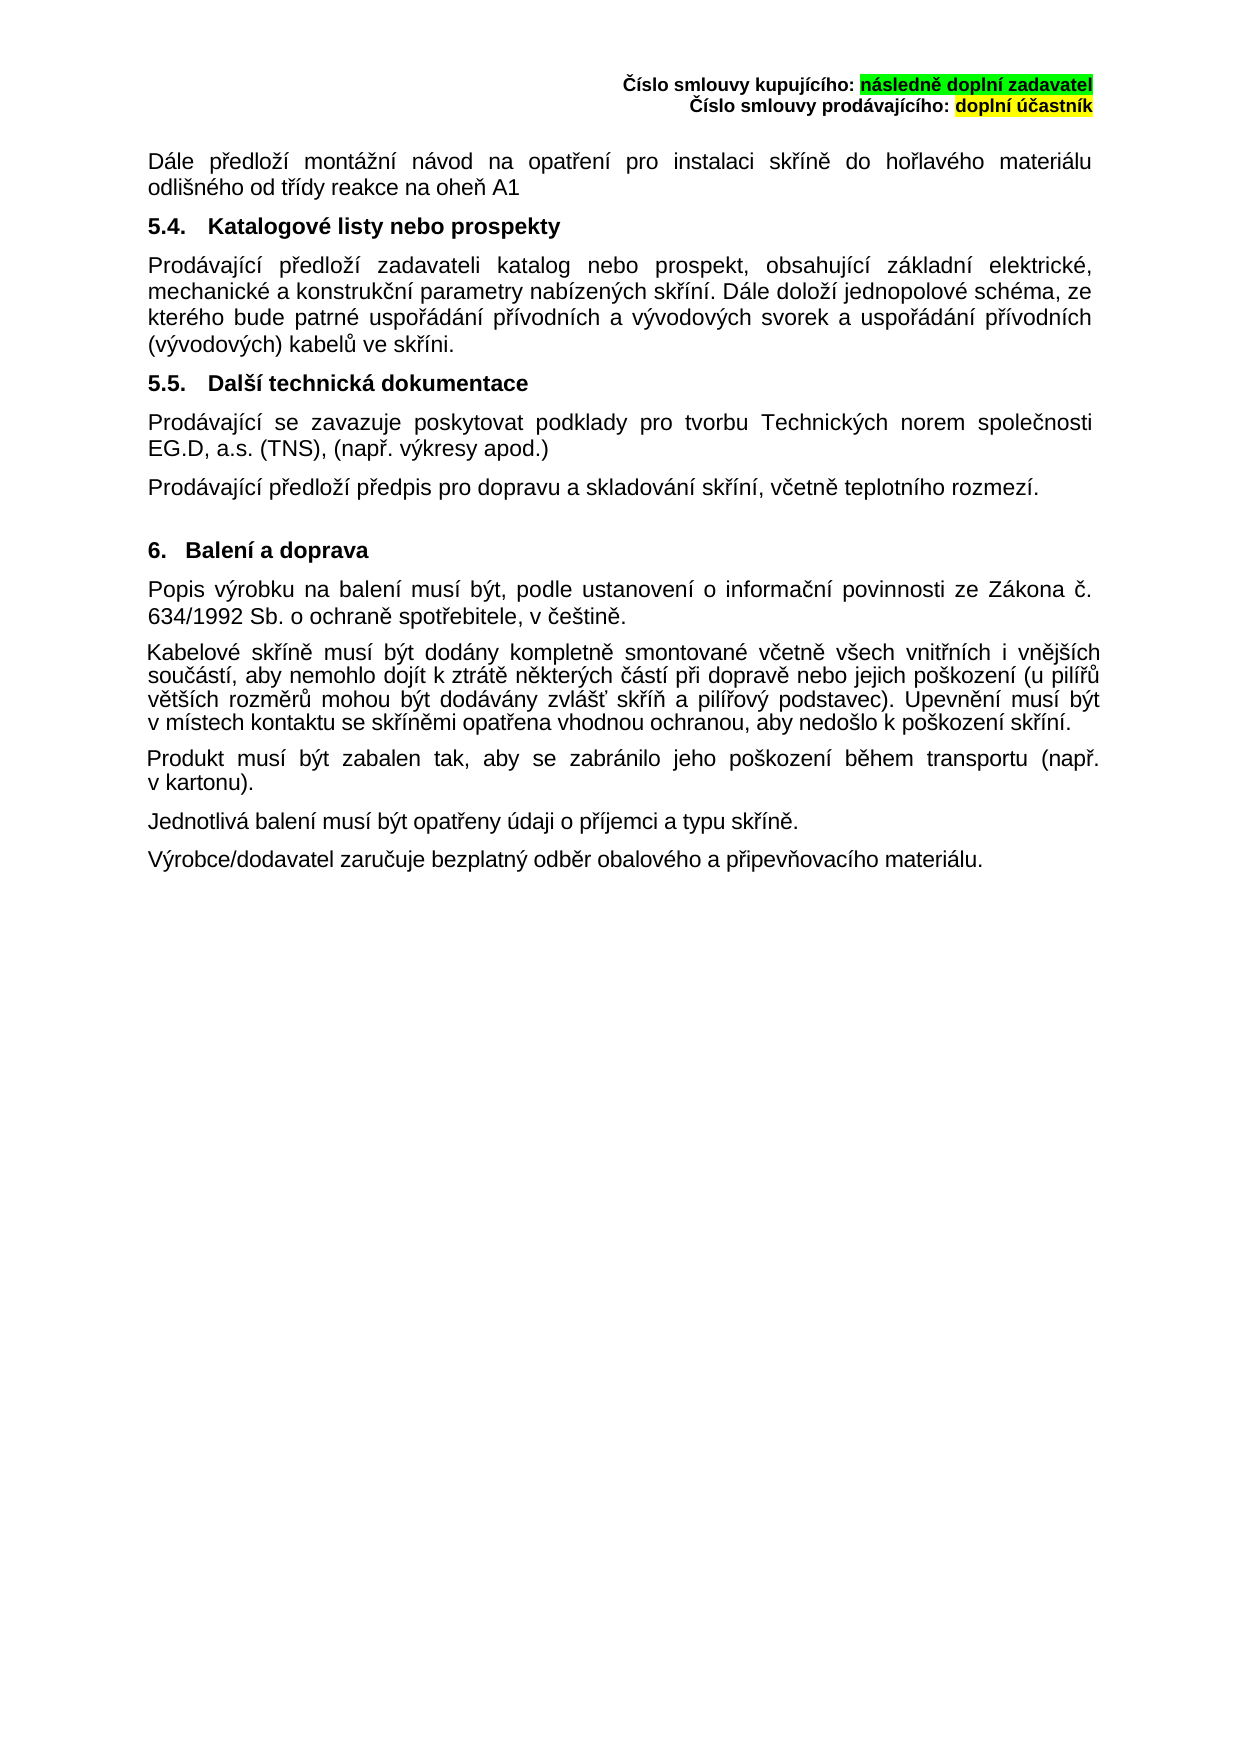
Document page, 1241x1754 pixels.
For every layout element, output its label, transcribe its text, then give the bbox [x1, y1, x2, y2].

text Kabelové skříně musí být dodány kompletně smontované včetně všech vnitřních i vnějších součástí, aby nemohlo dojít k ztrátě některých částí při dopravě nebo jejich poškození (u pilířů větších rozměrů mohou být dodávány zvlášť skříň a pilířový podstavec). Upevnění musí být v místech kontaktu se skříněmi opatřena vhodnou ochranou, aby nedošlo k poškození skříní. [146, 642, 1101, 736]
text Prodávající předloží zadavateli katalog nebo prospekt, obsahující základní elektrické, mechanické a konstrukční parametry nabízených skříní. Dále doloží jednopolové schéma, ze kterého bude patrné uspořádání přívodních a vývodových svorek a uspořádání přívodních (vývodových) kabelů ve skříni. [148, 252, 1093, 357]
list Další technická dokumentace [148, 369, 1093, 396]
text Výrobce/dodavatel zaručuje bezplatný odběr obalového a připevňovacího materiálu. [148, 846, 1093, 873]
text Popis výrobku na balení musí být, podle ustanovení o informační povinnosti ze Zákona č. 634/1992 Sb. o ochraně spotřebitele, v češtině. [148, 576, 1093, 629]
text Prodávající předloží předpis pro dopravu a skladování skříní, včetně teplotního rozmezí. [148, 474, 1093, 500]
text Dále předloží montážní návod na opatření pro instalaci skříně do hořlavého materiálu odlišného od třídy reakce na oheň A1 [148, 148, 1093, 200]
list Katalogové listy nebo prospekty [148, 213, 1093, 239]
text Prodávající se zavazuje poskytovat podklady pro tvorbu Technických norem společnosti EG.D, a.s. (TNS), (např. výkresy apod.) [148, 408, 1093, 461]
text Produkt musí být zabalen tak, aby se zabránilo jeho poškození během transportu (např. v kartonu). [146, 748, 1101, 795]
list Balení a doprava [148, 537, 1093, 564]
text Jednotlivá balení musí být opatřeny údaji o příjemci a typu skříně. [148, 808, 1093, 834]
